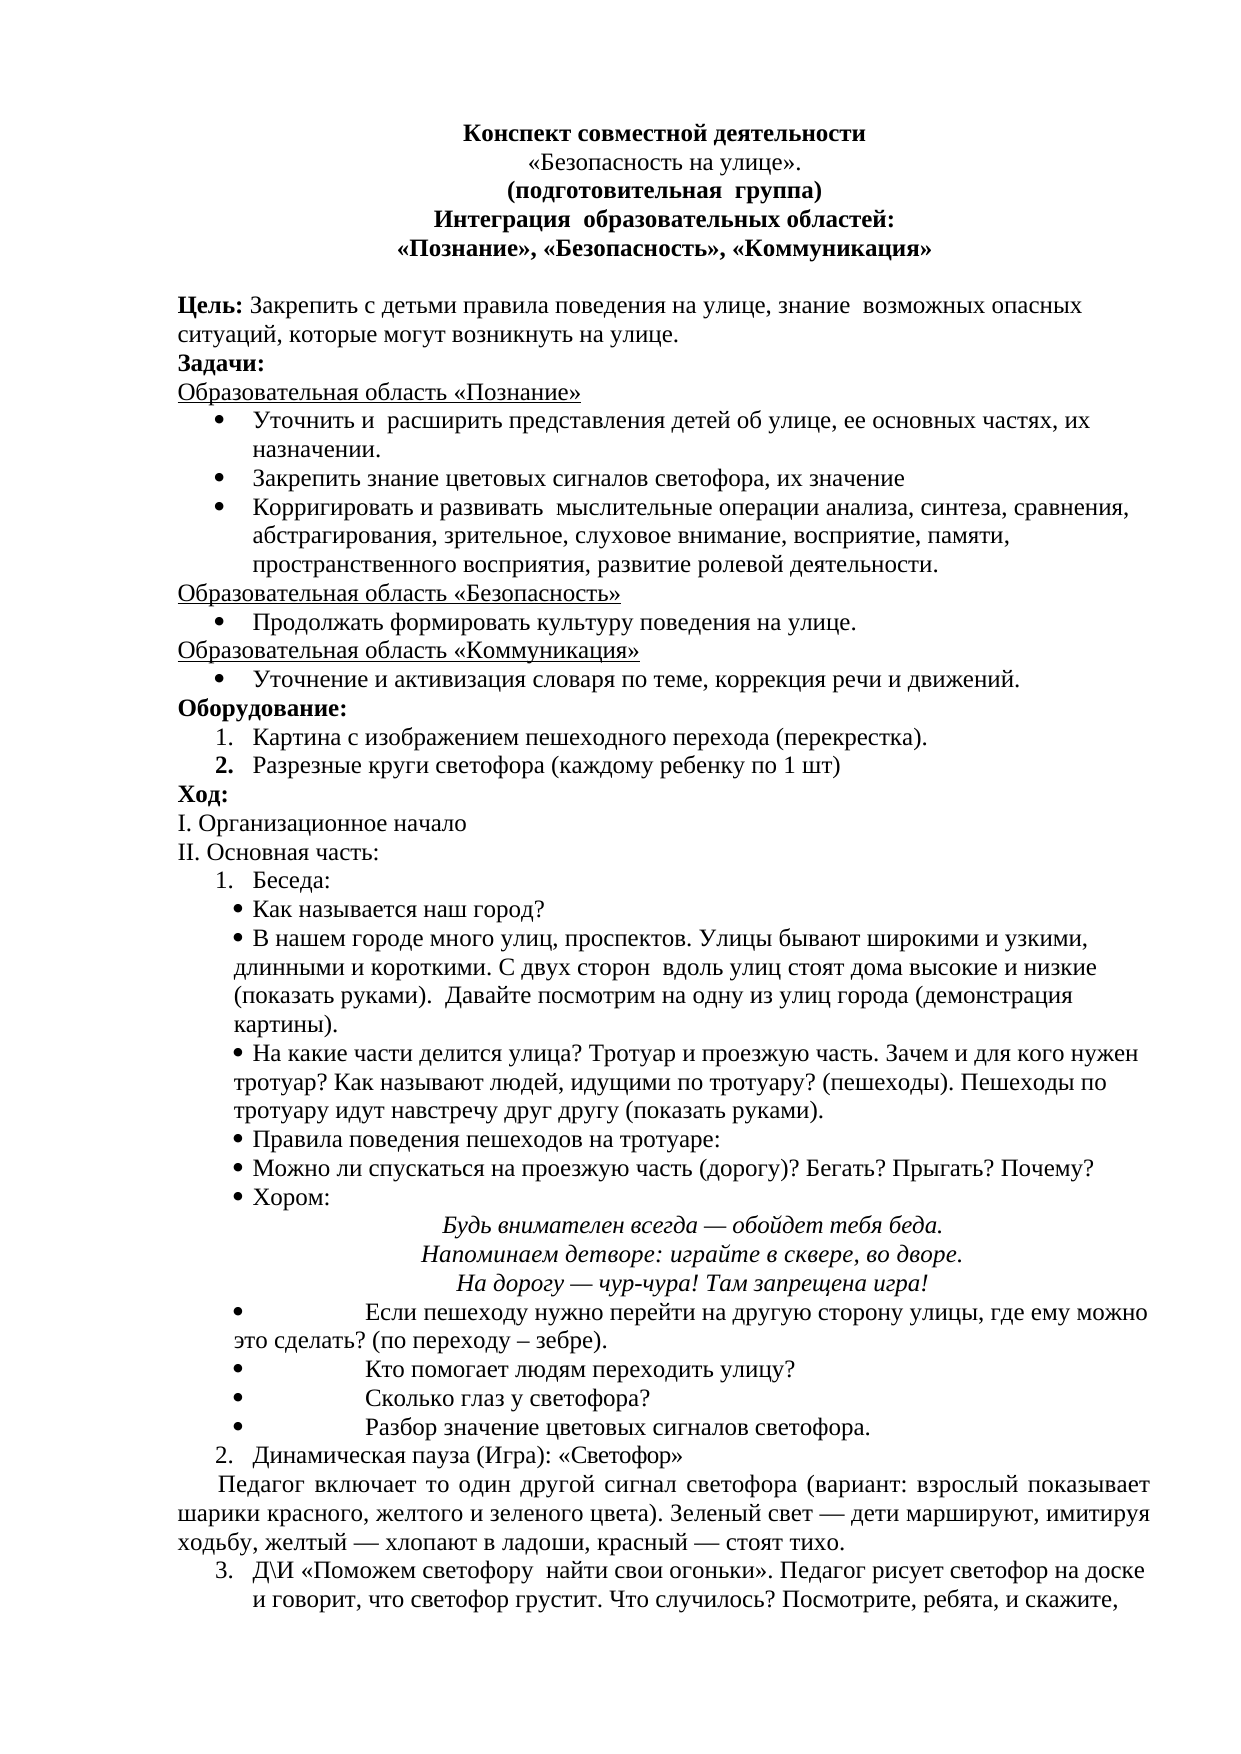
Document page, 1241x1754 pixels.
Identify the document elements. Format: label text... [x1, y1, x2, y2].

text Интеграция образовательных областей: [177, 204, 1152, 233]
text «Познание», «Безопасность», «Коммуникация» [177, 233, 1152, 262]
list Можно ли спускаться на проезжую часть (дорогу)? Бегать? Прыгать? Почему? [233, 1153, 1152, 1182]
list В нашем городе много улиц, проспектов. Улицы бывают широкими и узкими, длинными и короткими. С двух сторон вдоль улиц стоят дома высокие и низкие (показать руками). Давайте посмотрим на одну из улиц города (демонстрация картины). [233, 923, 1152, 1038]
list Продолжать формировать культуру поведения на улице. [215, 607, 1152, 636]
list Сколько глаз у светофора? [233, 1383, 1152, 1412]
list Если пешеходу нужно перейти на другую сторону улицы, где ему можно это сделать? (по переходу – зебре). [233, 1297, 1152, 1354]
text Ход: [177, 779, 1152, 808]
text Будь внимателен всегда — обойдет тебя беда. [233, 1211, 1152, 1239]
list На какие части делится улица? Тротуар и проезжую часть. Зачем и для кого нужен тротуар? Как называют людей, идущими по тротуару? (пешеходы). Пешеходы по тротуару идут навстречу друг другу (показать руками). [233, 1038, 1152, 1124]
text Цель: Закрепить с детьми правила поведения на улице, знание возможных опасных ситуаций, которые могут возникнуть на улице. [177, 291, 1152, 348]
list Картина с изображением пешеходного перехода (перекрестка). [215, 722, 1152, 751]
text Образовательная область «Познание» [177, 377, 1152, 406]
list Хором: [233, 1182, 1152, 1211]
text Конспект совместной деятельности [177, 118, 1152, 147]
list Как называется наш город? [233, 894, 1152, 923]
text Оборудование: [177, 693, 1152, 722]
list Беседа: [215, 866, 1152, 894]
list Разбор значение цветовых сигналов светофора. [233, 1412, 1152, 1441]
text Образовательная область «Коммуникация» [177, 636, 1152, 664]
text На дорогу — чур-чура! Там запрещена игра! [233, 1268, 1152, 1297]
text Напоминаем детворе: играйте в сквере, во дворе. [233, 1239, 1152, 1268]
text I. Организационное начало [177, 808, 1152, 837]
text (подготовительная группа) [177, 176, 1152, 204]
list Корригировать и развивать мыслительные операции анализа, синтеза, сравнения, абстрагирования, зрительное, слуховое внимание, восприятие, памяти, пространственного восприятия, развитие ролевой деятельности. [215, 492, 1152, 578]
text Педагог включает то один другой сигнал светофора (вариант: взрослый показывает шарики красного, желтого и зеленого цвета). Зеленый свет — дети маршируют, имитируя ходьбу, желтый — хлопают в ладоши, красный — стоят тихо. [177, 1469, 1152, 1556]
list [215, 1556, 1152, 1613]
list Закрепить знание цветовых сигналов светофора, их значение [215, 463, 1152, 492]
list Правила поведения пешеходов на тротуаре: [233, 1124, 1152, 1153]
text II. Основная часть: [177, 837, 1152, 866]
text «Безопасность на улице». [177, 147, 1152, 176]
list Кто помогает людям переходить улицу? [233, 1354, 1152, 1383]
list Уточнить и расширить представления детей об улице, ее основных частях, их назначении. [215, 406, 1152, 463]
text Образовательная область «Безопасность» [177, 578, 1152, 607]
list Разрезные круги светофора (каждому ребенку по 1 шт) [215, 751, 1152, 779]
list Динамическая пауза (Игра): «Светофор» [177, 1441, 1152, 1469]
list Уточнение и активизация словаря по теме, коррекция речи и движений. [215, 664, 1152, 693]
text Задачи: [177, 348, 1152, 377]
